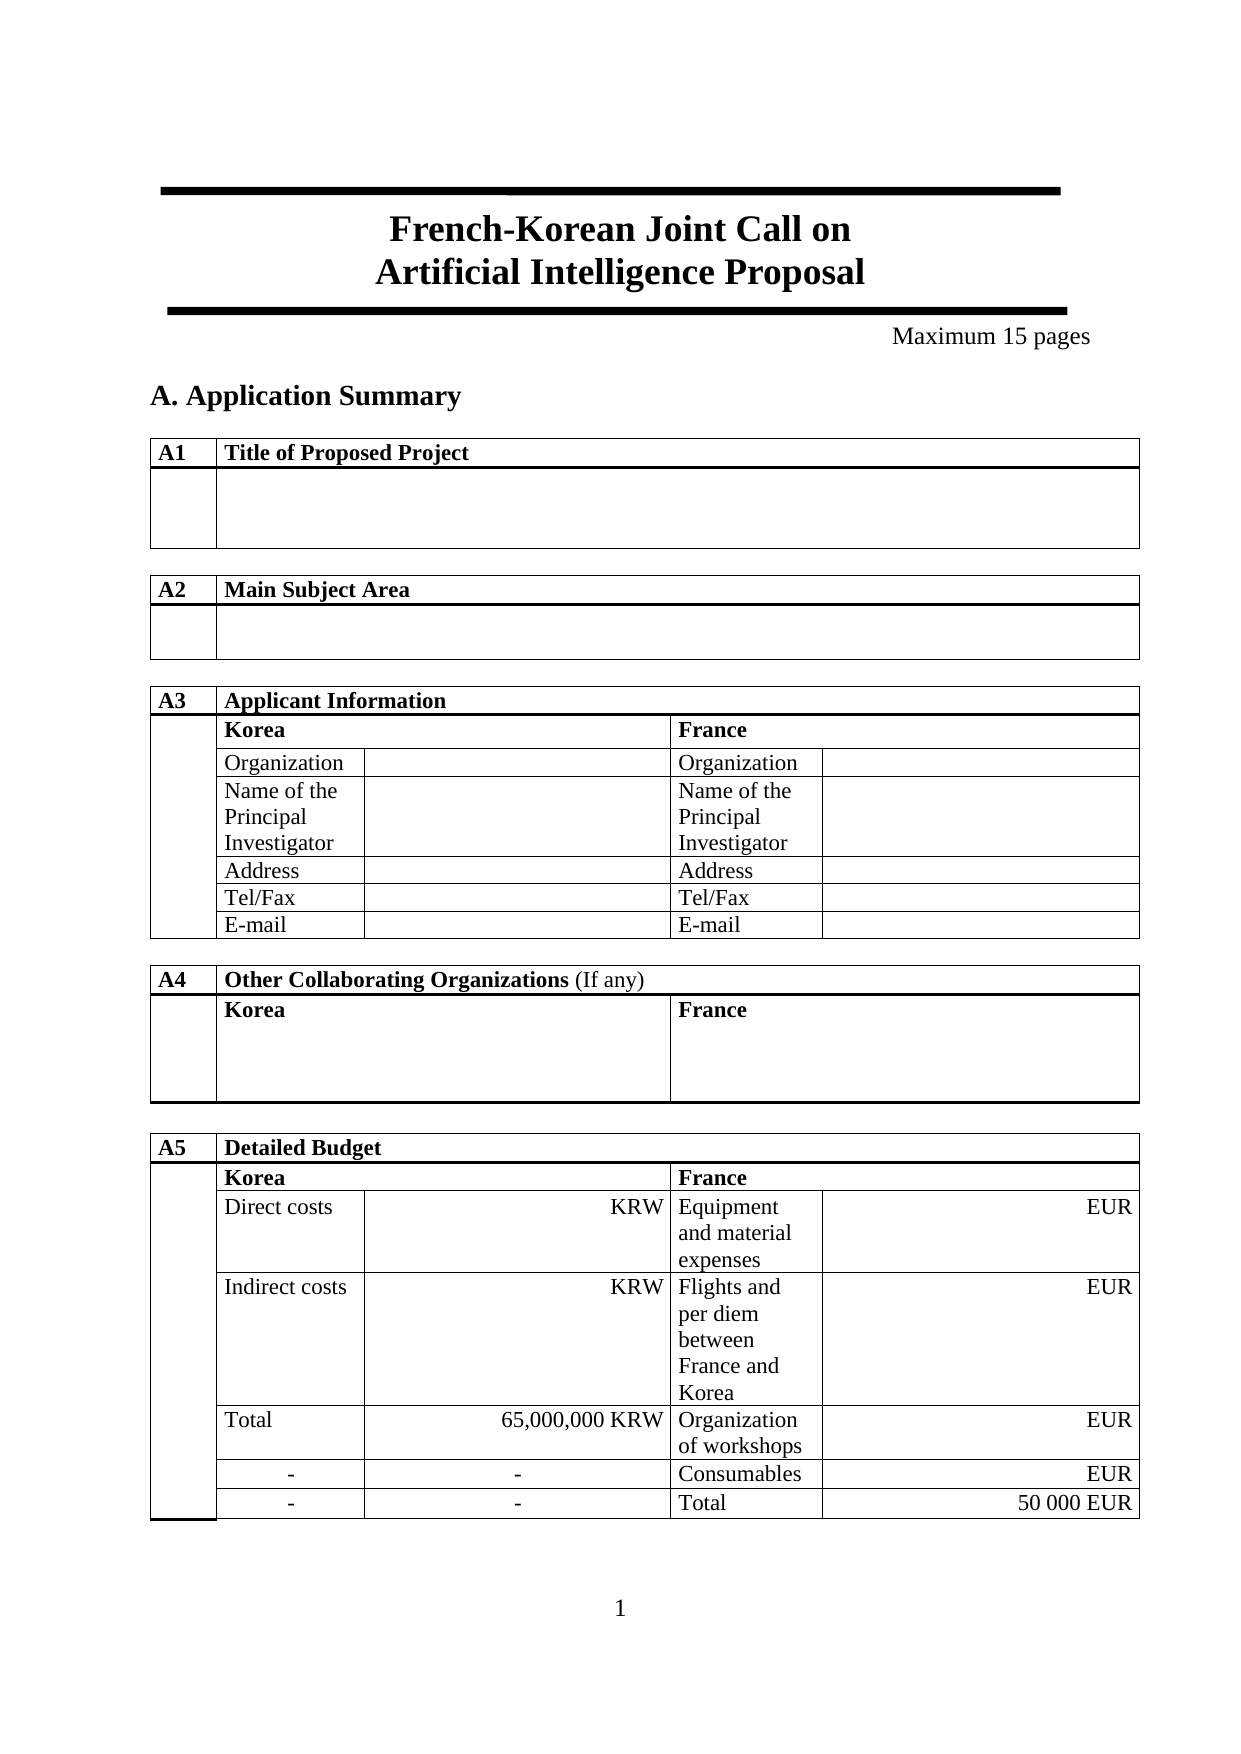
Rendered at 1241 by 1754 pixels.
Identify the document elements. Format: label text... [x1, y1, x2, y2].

table_cell [823, 912, 1139, 938]
table_cell E-mail [671, 912, 822, 938]
table_header Detailed Budget [217, 1134, 1139, 1161]
table_cell 50 000 EUR [823, 1489, 1139, 1518]
table_cell [365, 912, 670, 938]
table_cell Organization of workshops [671, 1406, 822, 1459]
table_cell EUR [823, 1191, 1139, 1272]
table_cell [151, 996, 216, 1101]
table_cell [151, 606, 216, 658]
table_header A3 [151, 687, 216, 713]
table_header Applicant Information [217, 687, 1139, 713]
table_header Main Subject Area [217, 576, 1139, 603]
table_cell Indirect costs [217, 1273, 364, 1405]
table_header A5 [151, 1134, 216, 1161]
table_cell EUR [823, 1460, 1139, 1488]
table_cell [151, 469, 216, 548]
table_cell KRW [365, 1273, 670, 1405]
table_header A2 [151, 576, 216, 603]
table_cell 65,000,000 KRW [365, 1406, 670, 1459]
table_cell Korea [217, 1164, 670, 1190]
table_header Title of Proposed Project [217, 439, 1139, 466]
table_cell Total [217, 1406, 364, 1459]
table_cell [365, 884, 670, 911]
table_cell [365, 749, 670, 776]
table_cell [823, 857, 1139, 883]
table_header Other Collaborating Organizations (If any) [217, 966, 1139, 993]
table_cell Total [671, 1489, 822, 1518]
table_cell [151, 716, 216, 938]
table_cell Equipment and material expenses [671, 1191, 822, 1272]
table_cell Organization [671, 749, 822, 776]
table_header A4 [151, 966, 216, 993]
table_cell [823, 884, 1139, 911]
table_cell [151, 1164, 216, 1518]
table_cell Address [217, 857, 364, 883]
table_cell Korea [217, 716, 670, 748]
table_cell Name of the Principal Investigator [217, 777, 364, 856]
table_cell Direct costs [217, 1191, 364, 1272]
table_cell EUR [823, 1273, 1139, 1405]
table_cell France [671, 996, 1139, 1101]
table_cell Address [671, 857, 822, 883]
table_cell - [217, 1489, 364, 1518]
table_cell Korea [217, 996, 670, 1101]
text Maximum 15 pages [150, 321, 1090, 350]
title Artificial Intelligence Proposal [150, 249, 1090, 292]
table_header A1 [151, 439, 216, 466]
table_cell Name of the Principal Investigator [671, 777, 822, 856]
table_cell France [671, 1164, 1139, 1190]
table_cell - [365, 1460, 670, 1488]
table_cell [823, 777, 1139, 856]
table_cell [217, 606, 1139, 658]
table_cell [365, 857, 670, 883]
table_cell Tel/Fax [671, 884, 822, 911]
table_cell E-mail [217, 912, 364, 938]
table_cell [217, 469, 1139, 548]
table_cell Organization [217, 749, 364, 776]
title French-Korean Joint Call on [150, 206, 1090, 249]
table_cell - [365, 1489, 670, 1518]
table_cell KRW [365, 1191, 670, 1272]
subtitle A. Application Summary [150, 378, 1090, 412]
table_cell [823, 749, 1139, 776]
table_cell EUR [823, 1406, 1139, 1459]
table_cell [365, 777, 670, 856]
table_cell France [671, 716, 1139, 748]
table_cell Tel/Fax [217, 884, 364, 911]
table_cell Flights and per diem between France and Korea [671, 1273, 822, 1405]
table_cell Consumables [671, 1460, 822, 1488]
table_cell - [217, 1460, 364, 1488]
